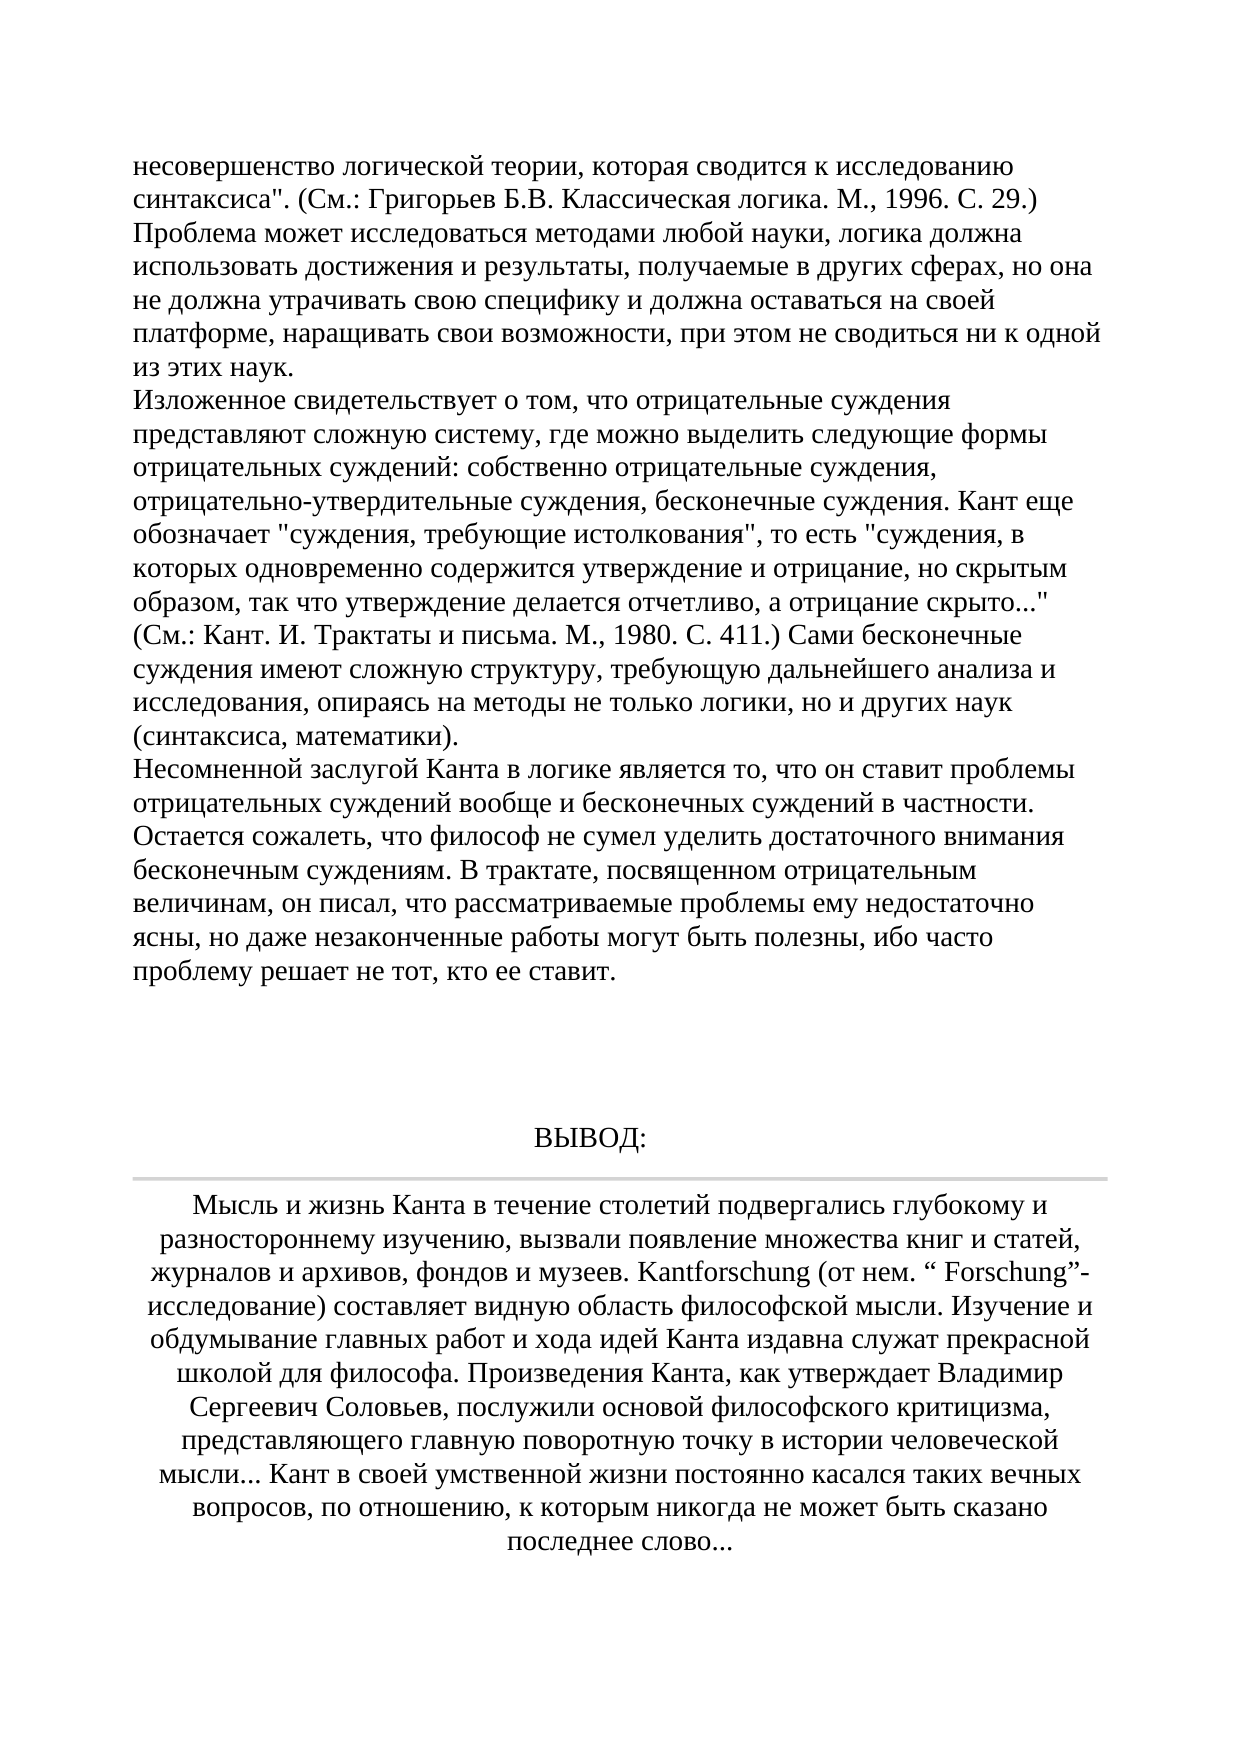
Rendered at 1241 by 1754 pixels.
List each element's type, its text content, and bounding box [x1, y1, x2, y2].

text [133, 148, 1108, 215]
text Несомненной заслугой Канта в логике является то, что он ставит проблемы отрицательных суждений вообще и бесконечных суждений в частности. Остается сожалеть, что философ не сумел уделить достаточного внимания бесконечным суждениям. В трактате, посвященном отрицательным величинам, он писал, что рассматриваемые проблемы ему недостаточно ясны, но даже незаконченные работы могут быть полезны, ибо часто проблему решает не тот, кто ее ставит. [133, 751, 1108, 986]
text ВЫВОД: [133, 1087, 1108, 1154]
text Мысль и жизнь Канта в течение столетий подвергались глубокому и разностороннему изучению, вызвали появление множества книг и статей, журналов и архивов, фондов и музеев. Kantforschung (от нем. “ Forschung”-исследование) составляет видную область философской мысли. Изучение и обдумывание главных работ и хода идей Канта издавна служат прекрасной школой для философа. Произведения Канта, как утверждает Владимир Сергеевич Соловьев, послужили основой философского критицизма, представляющего главную поворотную точку в истории человеческой мысли... Кант в своей умственной жизни постоянно касался таких вечных вопросов, по отношению, к которым никогда не может быть сказано последнее слово... [133, 1187, 1108, 1556]
text Проблема может исследоваться методами любой науки, логика должна использовать достижения и результаты, получаемые в других сферах, но она не должна утрачивать свою специфику и должна оставаться на своей платформе, наращивать свои возможности, при этом не сводиться ни к одной из этих наук. [133, 215, 1108, 382]
text Изложенное свидетельствует о том, что отрицательные суждения представляют сложную систему, где можно выделить следующие формы отрицательных суждений: собственно отрицательные суждения, отрицательно-утвердительные суждения, бесконечные суждения. Кант еще обозначает "суждения, требующие истолкования", то есть "суждения, в которых одновременно содержится утверждение и отрицание, но скрытым образом, так что утверждение делается отчетливо, а отрицание скрыто..." (См.: Кант. И. Трактаты и письма. М., 1980. С. 411.) Сами бесконечные суждения имеют сложную структуру, требующую дальнейшего анализа и исследования, опираясь на методы не только логики, но и других наук (синтаксиса, математики). [133, 382, 1108, 751]
